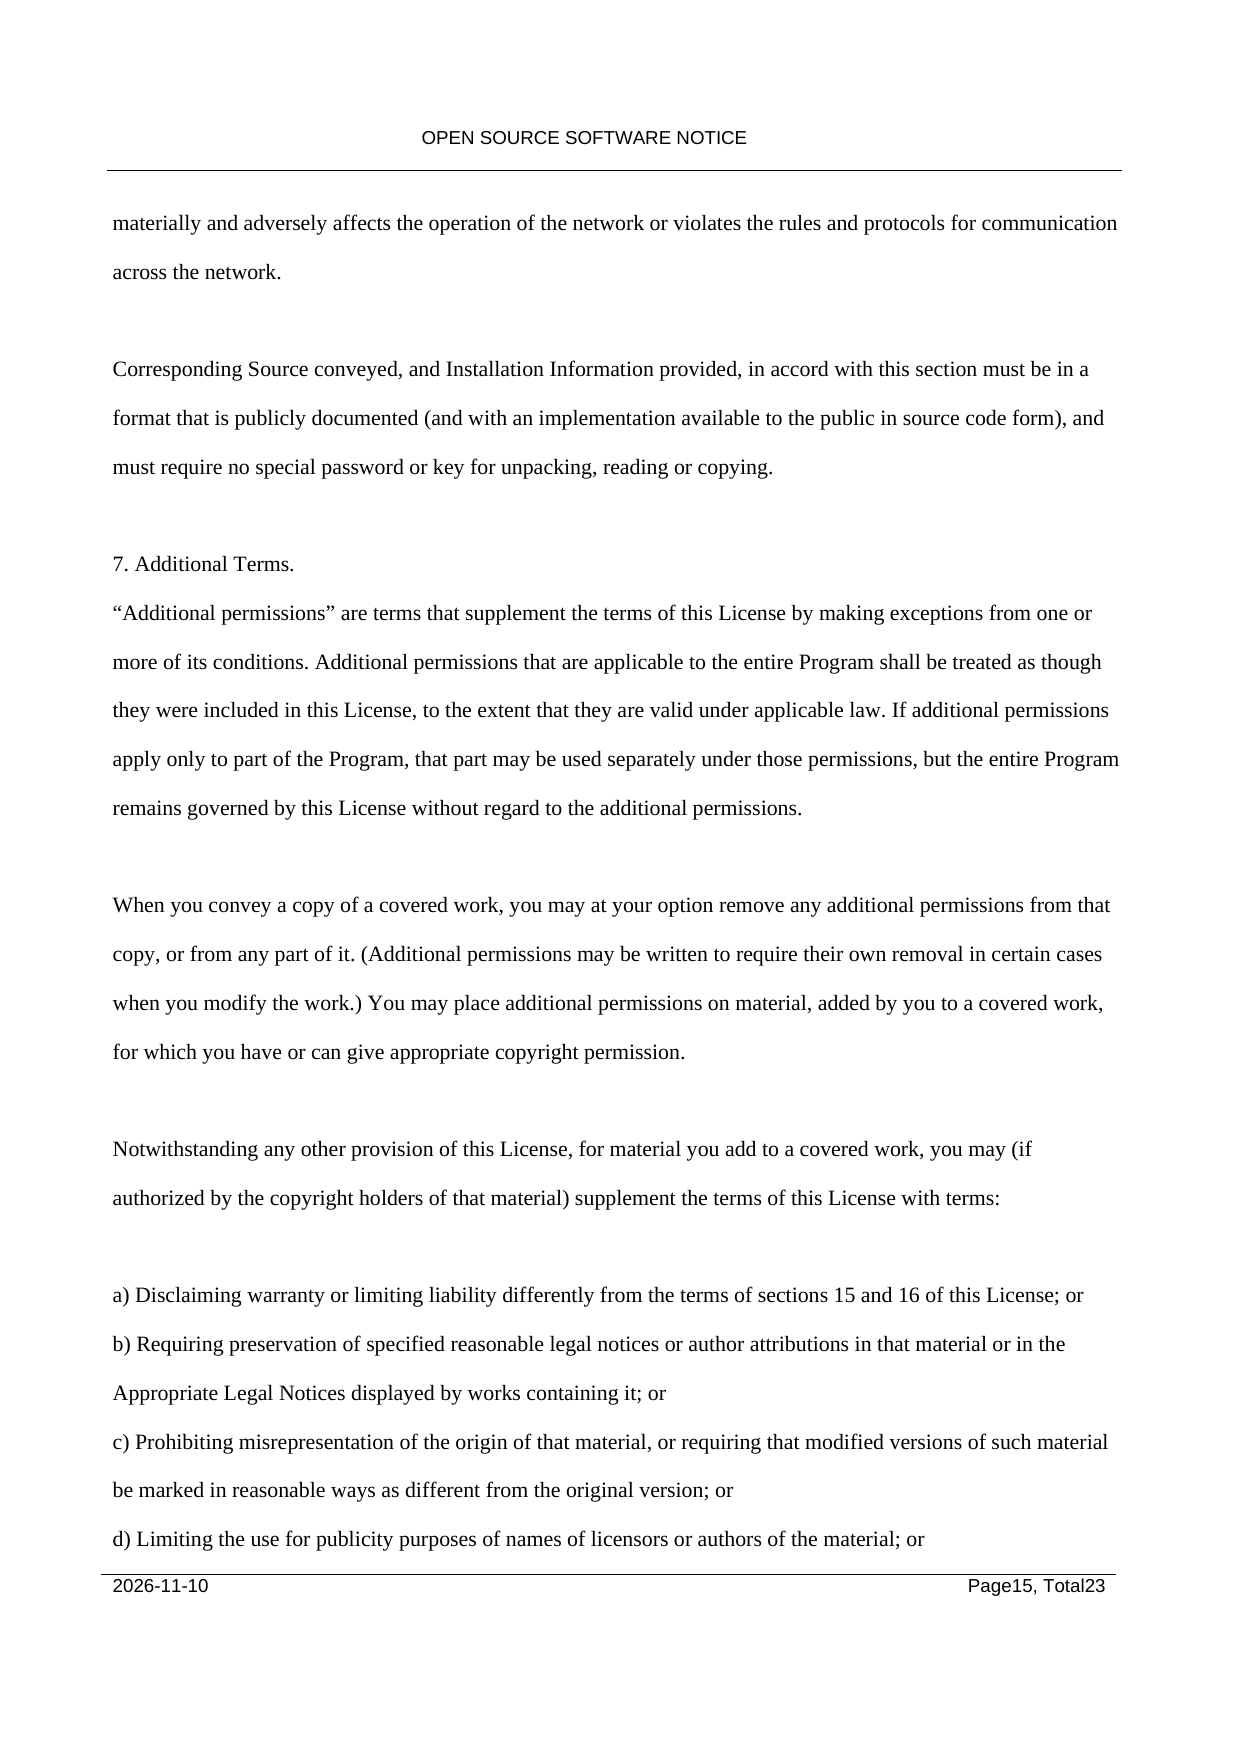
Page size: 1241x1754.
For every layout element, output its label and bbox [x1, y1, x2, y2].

text [112, 206, 1128, 1555]
